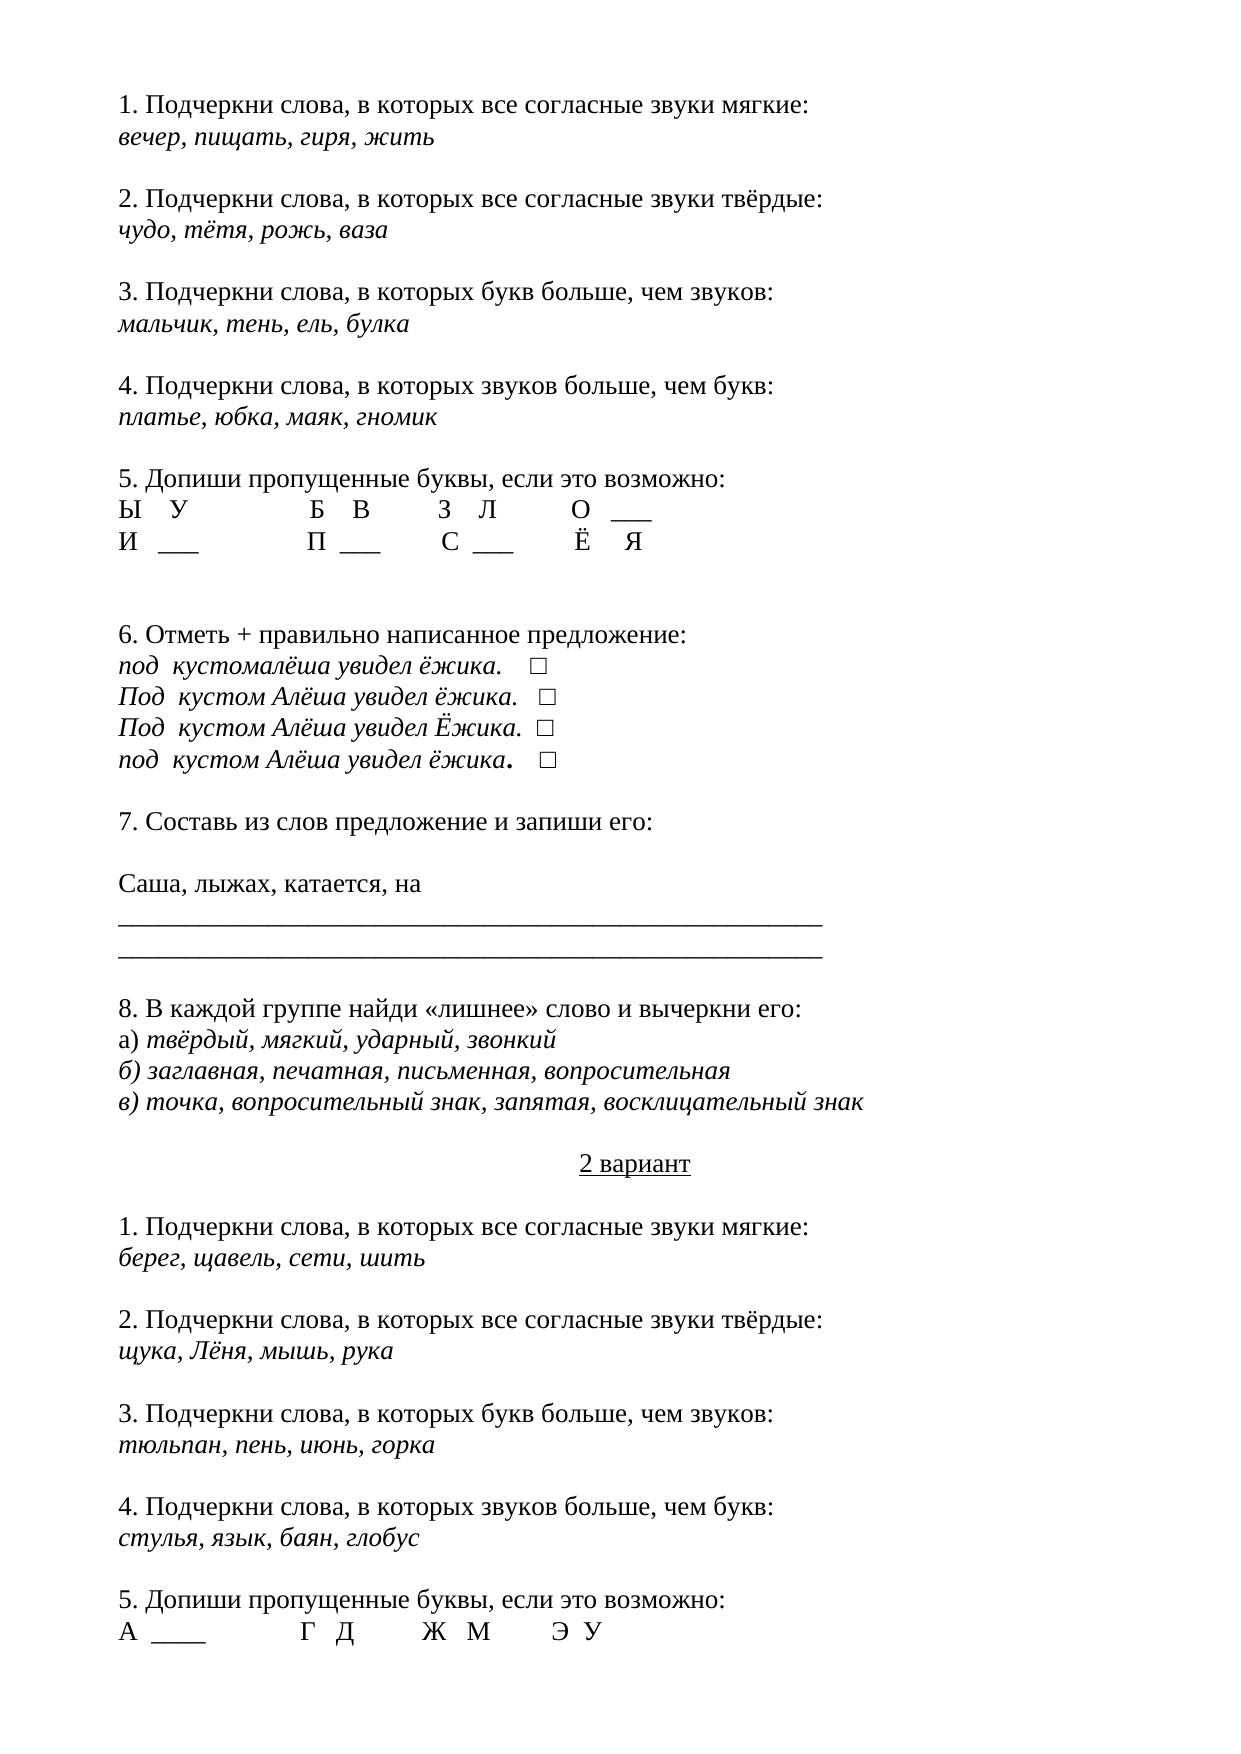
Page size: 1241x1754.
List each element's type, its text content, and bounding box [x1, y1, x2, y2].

text ____________________________________________________ [118, 929, 1152, 961]
text Под кустом Алёша увидел Ёжика. □ [118, 712, 1152, 743]
text б) заглавная, печатная, письменная, вопросительная [118, 1054, 1152, 1085]
text под кустомалёша увидел ёжика. □ [118, 649, 1152, 680]
text стулья, язык, баян, глобус [118, 1521, 1152, 1552]
text ____________________________________________________ [118, 898, 1152, 929]
text 1. Подчеркни слова, в которых все согласные звуки мягкие: [118, 89, 1152, 120]
text 2. Подчеркни слова, в которых все согласные звуки твёрдые: [118, 1303, 1152, 1334]
text берег, щавель, сети, шить [118, 1241, 1152, 1272]
text Под кустом Алёша увидел ёжика. □ [118, 680, 1152, 712]
text чудо, тётя, рожь, ваза [118, 213, 1152, 244]
text 5. Допиши пропущенные буквы, если это возможно: [118, 462, 1152, 493]
text 3. Подчеркни слова, в которых букв больше, чем звуков: [118, 1397, 1152, 1428]
text щука, Лёня, мышь, рука [118, 1334, 1152, 1366]
text 7. Составь из слов предложение и запиши его: [118, 805, 1152, 836]
text 4. Подчеркни слова, в которых звуков больше, чем букв: [118, 369, 1152, 400]
text а) твёрдый, мягкий, ударный, звонкий [118, 1023, 1152, 1054]
text 8. В каждой группе найди «лишнее» слово и вычеркни его: [118, 992, 1152, 1023]
text в) точка, вопросительный знак, запятая, восклицательный знак [118, 1085, 1152, 1116]
text 4. Подчеркни слова, в которых звуков больше, чем букв: [118, 1490, 1152, 1521]
text А ____ Г Д Ж М Э У [118, 1615, 1152, 1646]
text 2. Подчеркни слова, в которых все согласные звуки твёрдые: [118, 182, 1152, 213]
text платье, юбка, маяк, гномик [118, 400, 1152, 431]
text Саша, лыжах, катается, на [118, 867, 1152, 898]
text 5. Допиши пропущенные буквы, если это возможно: [118, 1584, 1152, 1615]
text 3. Подчеркни слова, в которых букв больше, чем звуков: [118, 276, 1152, 307]
text тюльпан, пень, июнь, горка [118, 1428, 1152, 1459]
text мальчик, тень, ель, булка [118, 307, 1152, 338]
text 6. Отметь + правильно написанное предложение: [118, 618, 1152, 649]
text 2 вариант [118, 1148, 1152, 1179]
text вечер, пищать, гиря, жить [118, 120, 1152, 151]
text Ы У Б В З Л О ___ [118, 493, 1152, 525]
text 1. Подчеркни слова, в которых все согласные звуки мягкие: [118, 1210, 1152, 1241]
text И ___ П ___ С ___ Ё Я [118, 525, 1152, 556]
text под кустом Алёша увидел ёжика. □ [118, 743, 1152, 774]
